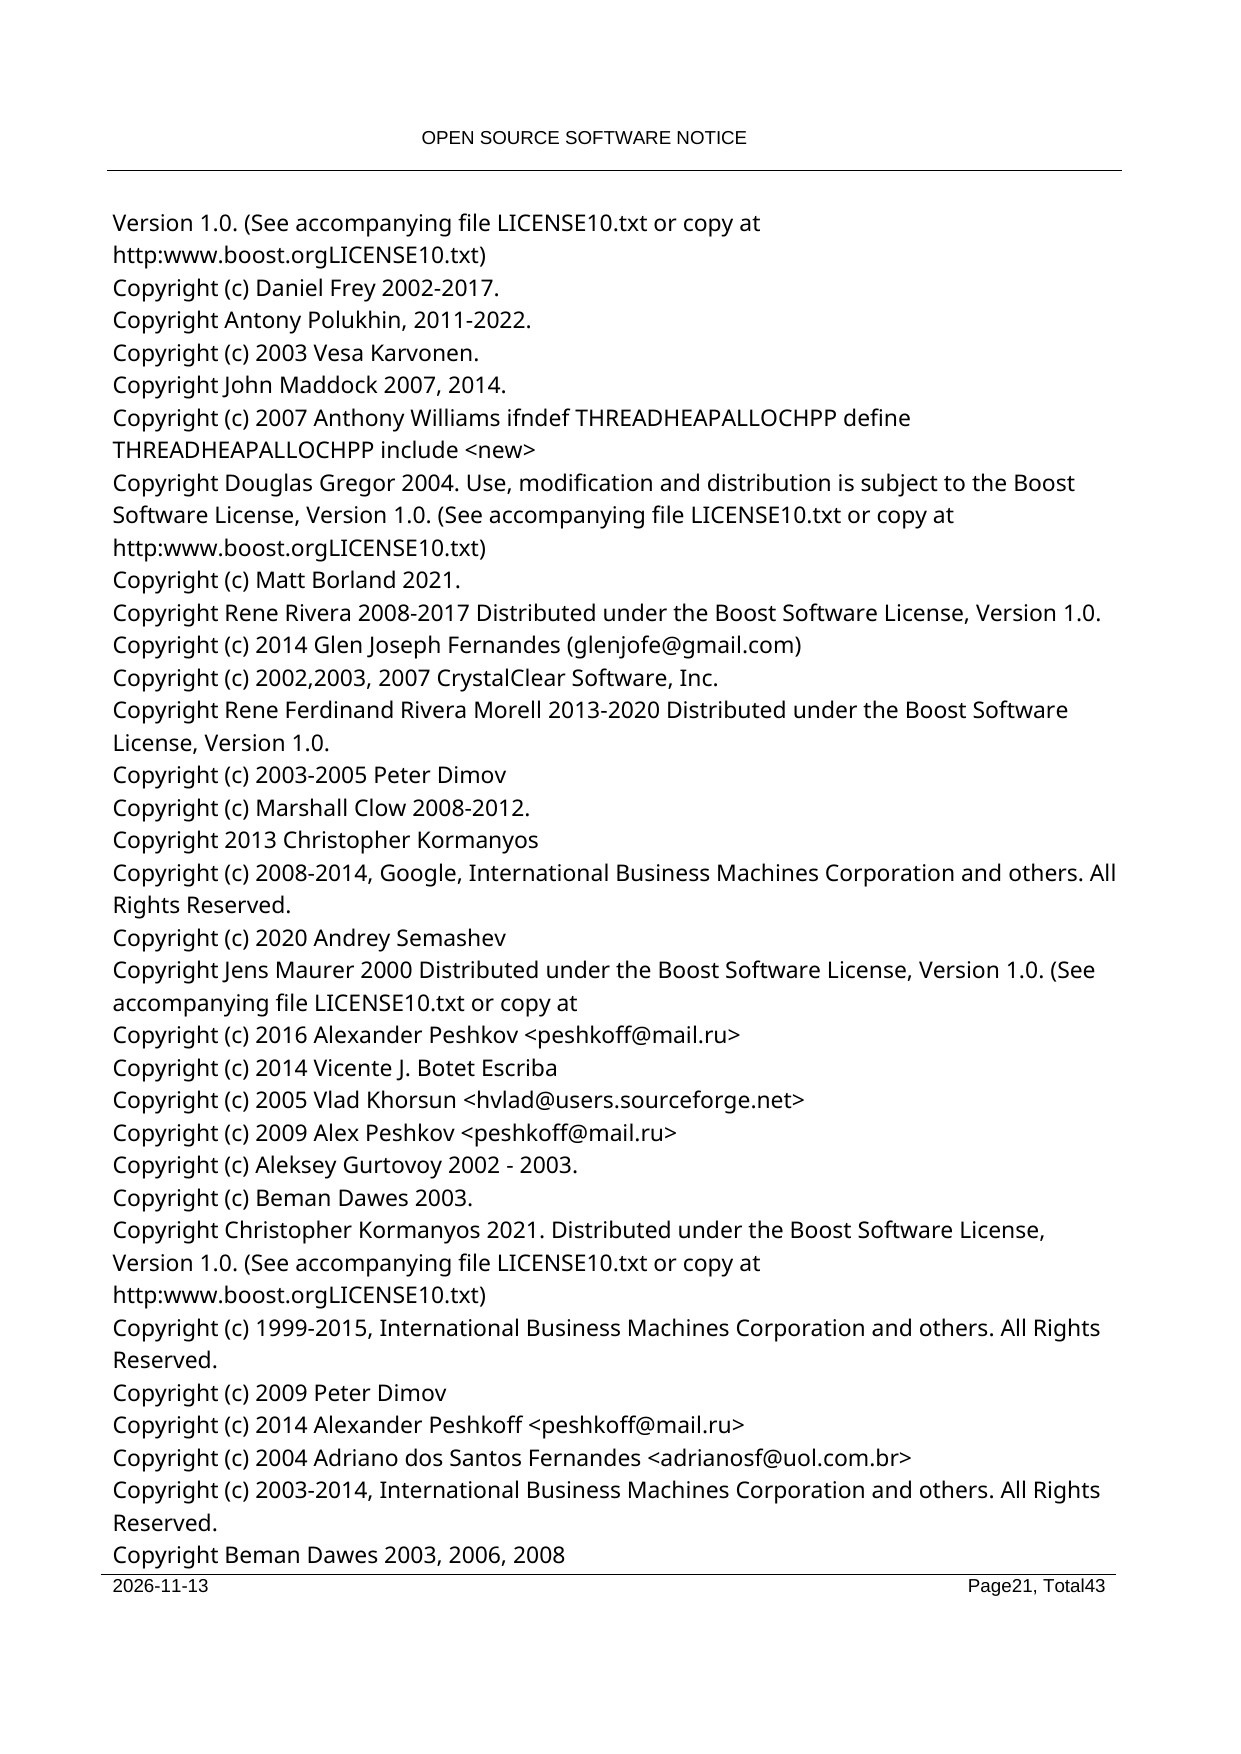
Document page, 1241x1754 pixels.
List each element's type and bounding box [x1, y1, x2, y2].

text [112, 206, 1128, 1571]
